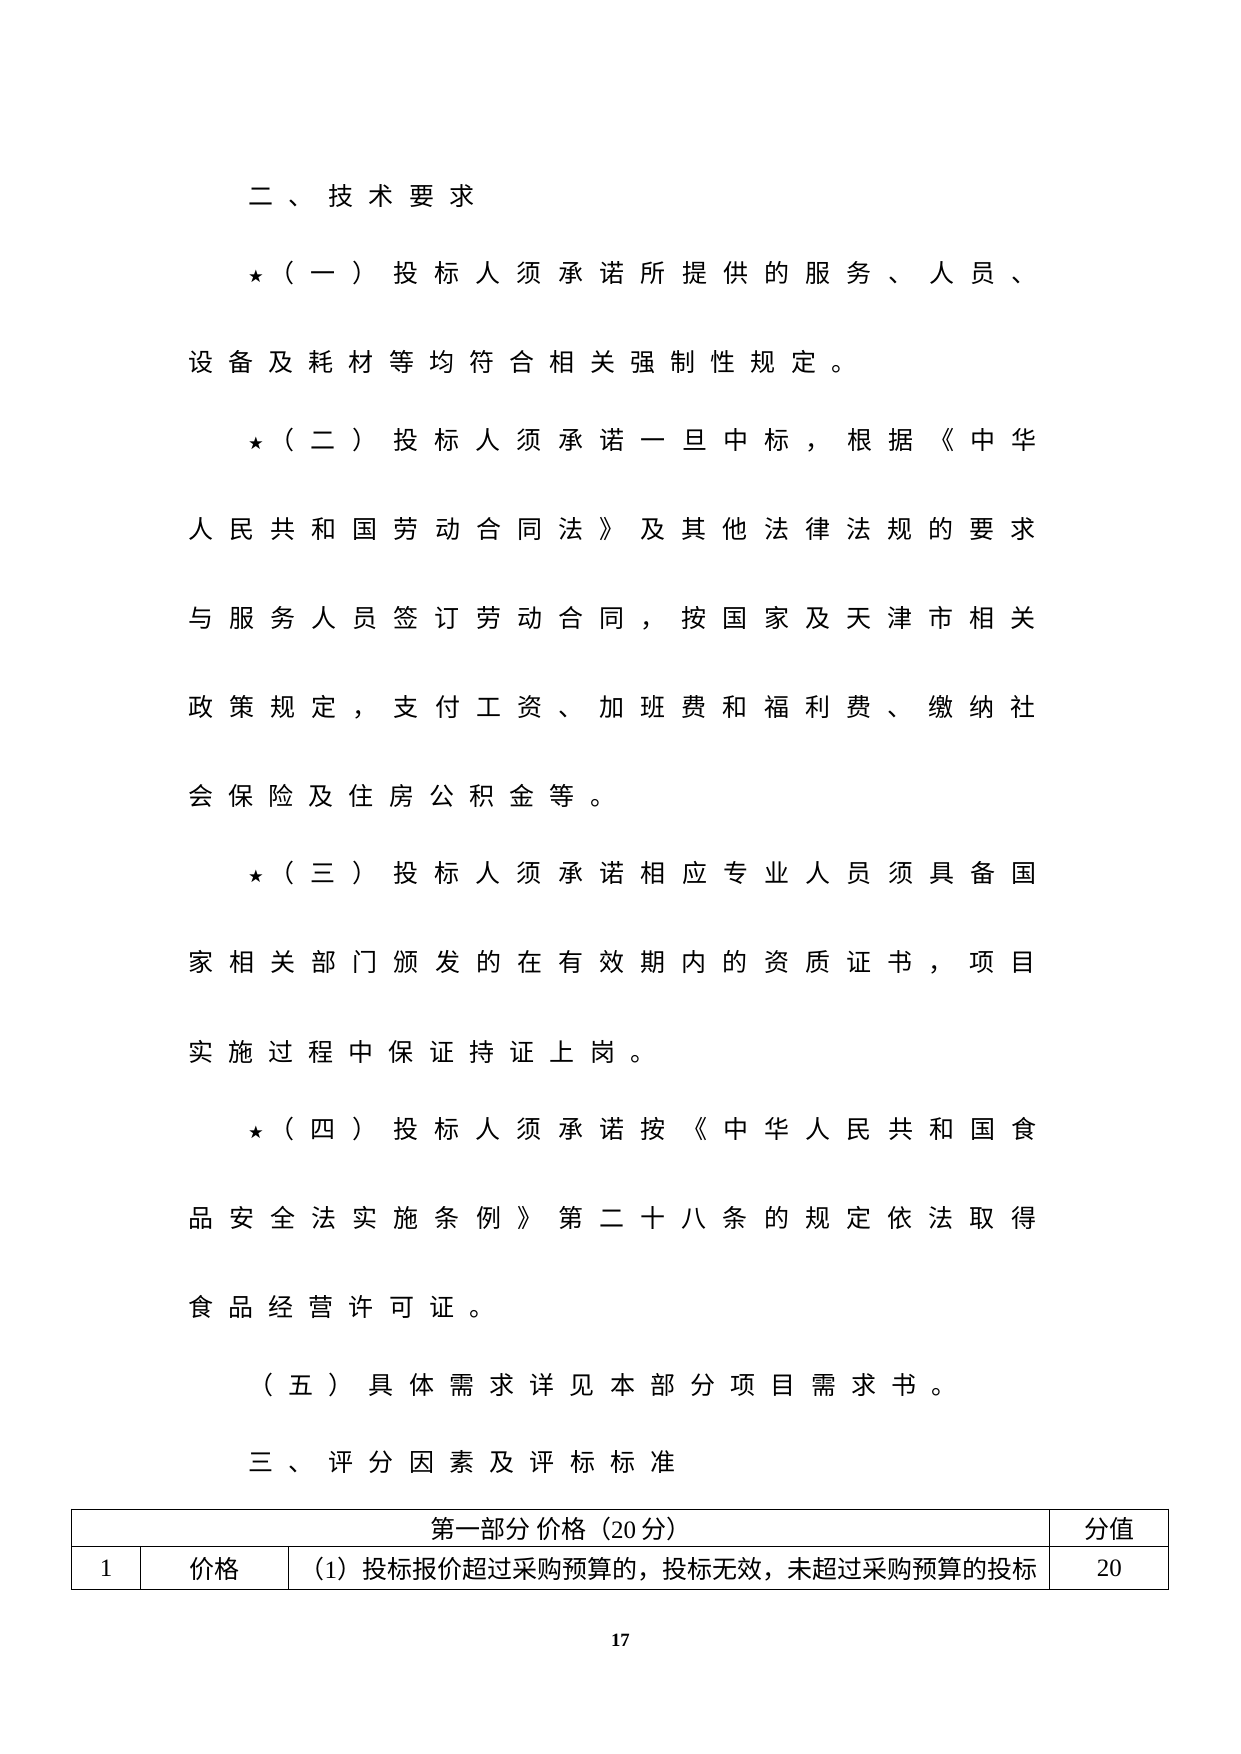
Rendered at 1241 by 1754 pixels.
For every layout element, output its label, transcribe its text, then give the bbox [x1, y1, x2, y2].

table_cell 20 [1050, 1547, 1168, 1588]
text ★（三）投标人须承诺相应专业人员须具备国家相关部门颁发的在有效期内的资质证书，项目实施过程中保证持证上岗。 [188, 842, 1052, 1080]
text （五）具体需求详见本部分项目需求书。 [188, 1353, 1052, 1413]
table_header 第一部分 价格（20分） [72, 1510, 1049, 1546]
text ★（四）投标人须承诺按《中华人民共和国食品安全法实施条例》第二十八条的规定依法取得食品经营许可证。 [188, 1098, 1052, 1335]
table_header 分值 [1050, 1510, 1168, 1546]
text ★（一）投标人须承诺所提供的服务、人员、设备及耗材等均符合相关强制性规定。 [188, 242, 1052, 390]
text ★（二）投标人须承诺一旦中标，根据《中华人民共和国劳动合同法》及其他法律法规的要求与服务人员签订劳动合同，按国家及天津市相关政策规定，支付工资、加班费和福利费、缴纳社会保险及住房公积金等。 [188, 408, 1052, 824]
text 三、评分因素及评标标准 [188, 1431, 1052, 1490]
table_cell 1 [72, 1547, 140, 1588]
text 二、技术要求 [188, 164, 1052, 224]
table_cell 价格 [141, 1547, 288, 1588]
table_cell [289, 1547, 1049, 1588]
